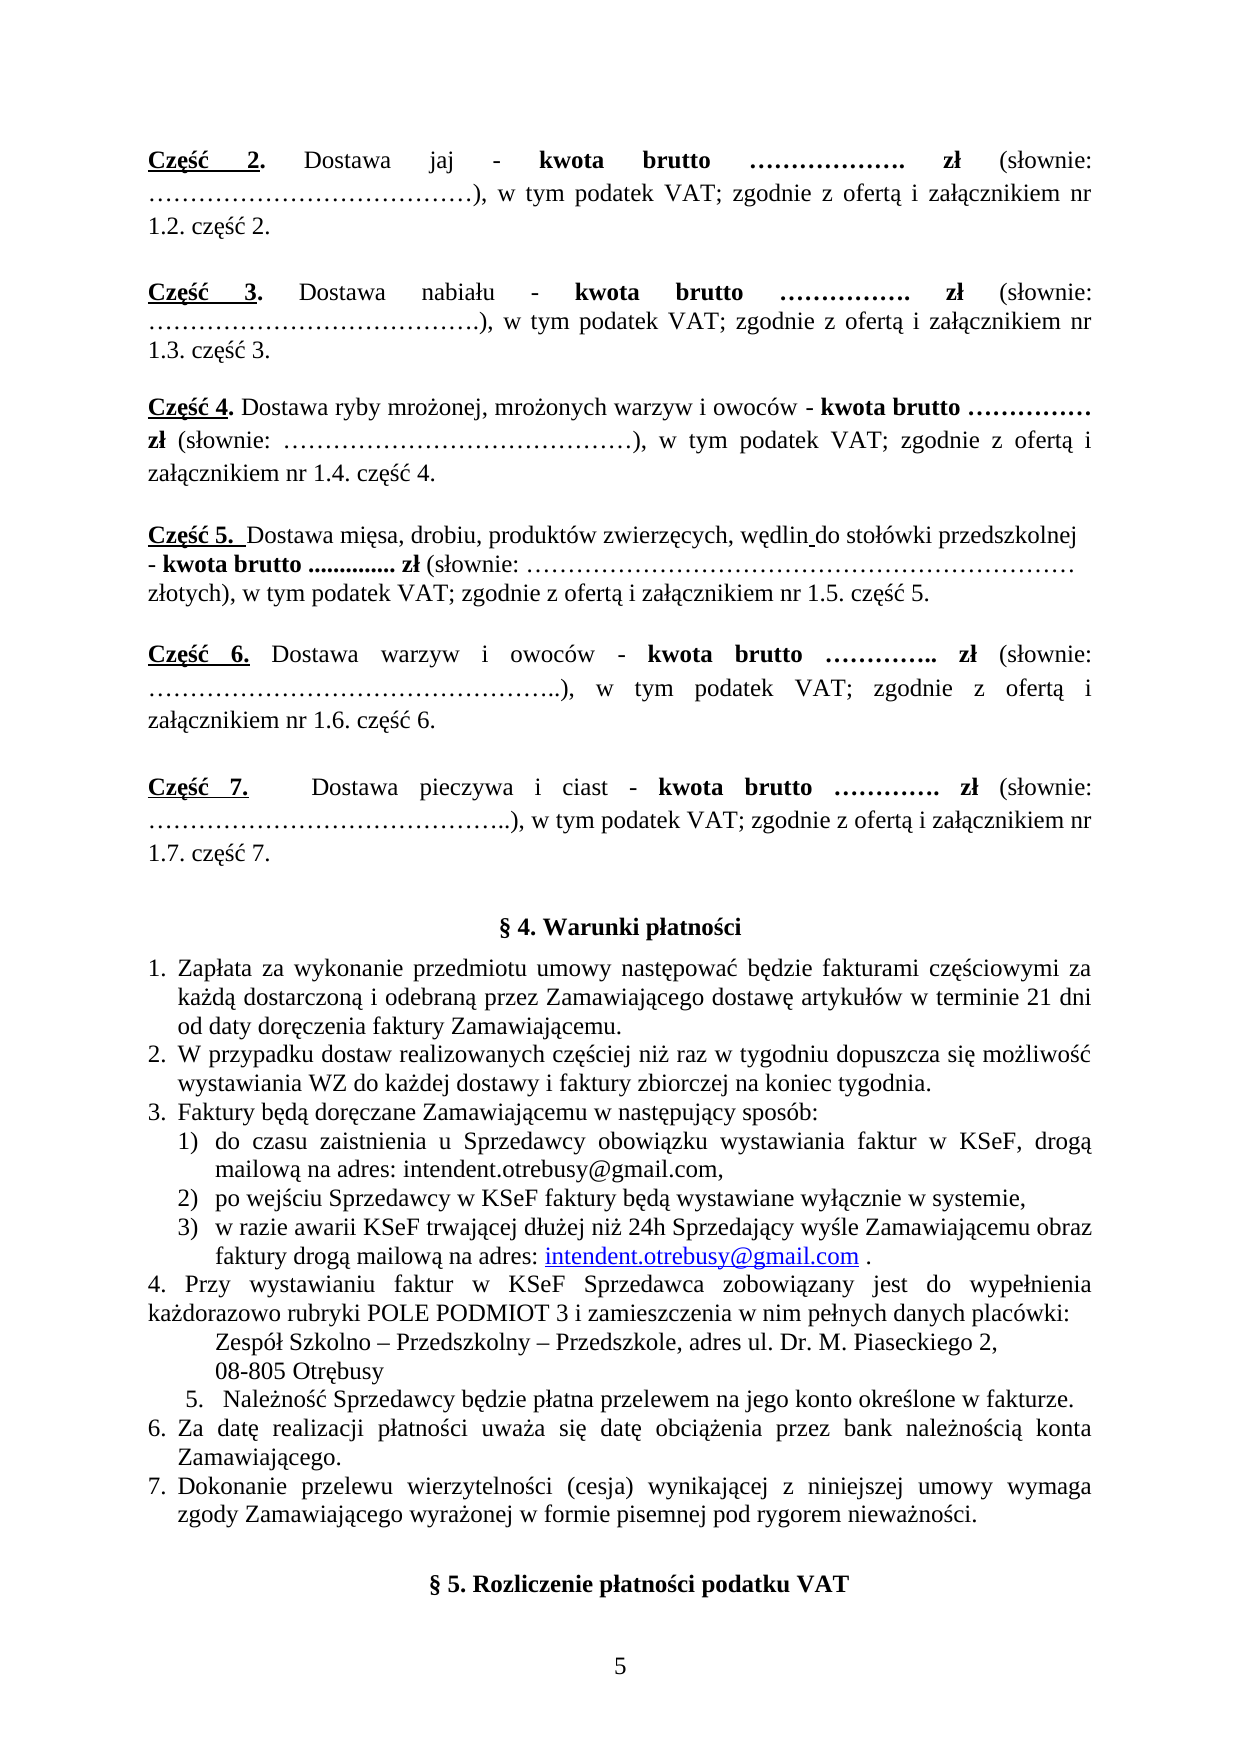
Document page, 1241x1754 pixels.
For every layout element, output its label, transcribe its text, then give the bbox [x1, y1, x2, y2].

list Otrębusy [215, 1356, 1092, 1384]
text Część 7. Dostawa pieczywa i ciast - kwota brutto …………. zł (słownie: ……………………………………..), w tym podatek VAT; zgodnie z ofertą i załącznikiem nr 1.7. część 7. [148, 772, 1092, 866]
list Za datę realizacji płatności uważa się datę obciążenia przez bank należnością konta Zamawiającego. [148, 1413, 1092, 1471]
text Część 5. Dostawa mięsa, drobiu, produktów zwierzęcych, wędlin do stołówki przedszkolnej [148, 520, 1092, 549]
list Należność Sprzedawcy będzie płatna przelewem na jego konto określone w fakturze. [185, 1384, 1092, 1413]
text § 4. Warunki płatności [148, 912, 1092, 941]
list po wejściu Sprzedawcy w KSeF faktury będą wystawiane wyłącznie w systemie, [177, 1183, 1092, 1212]
text Część 2. Dostawa jaj - kwota brutto ………………. zł (słownie: …………………………………), w tym podatek VAT; zgodnie z ofertą i załącznikiem nr 1.2. część 2. [148, 145, 1092, 240]
text § 5. Rozliczenie płatności podatku VAT [185, 1569, 1092, 1598]
text - kwota brutto .............. zł (słownie: …………………………………………………………złotych), w tym podatek VAT; zgodnie z ofertą i załącznikiem nr 1.5. część 5. [148, 549, 1092, 607]
list w razie awarii KSeF trwającej dłużej niż 24h Sprzedający wyśle Zamawiającemu obraz faktury drogą mailową na adres: intendent.otrebusy@gmail.com . [177, 1212, 1092, 1269]
list Dokonanie przelewu wierzytelności (cesja) wynikającej z niniejszej umowy wymaga zgody Zamawiającego wyrażonej w formie pisemnej pod rygorem nieważności. [148, 1471, 1092, 1528]
text Część 6. Dostawa warzyw i owoców - kwota brutto ………….. zł (słownie: …………………………………………..), w tym podatek VAT; zgodnie z ofertą i załącznikiem nr 1.6. część 6. [148, 639, 1092, 734]
text Część 4. Dostawa ryby mrożonej, mrożonych warzyw i owoców - kwota brutto …………… zł (słownie: ……………………………………), w tym podatek VAT; zgodnie z ofertą i załącznikiem nr 1.4. część 4. [148, 392, 1092, 487]
list Zespół Szkolno – Przedszkolny – Przedszkole, adres ul. Dr. M. Piaseckiego 2, [215, 1327, 1092, 1356]
text 4. Przy wystawianiu faktur w KSeF Sprzedawca zobowiązany jest do wypełnienia każdorazowo rubryki POLE PODMIOT 3 i zamieszczenia w nim pełnych danych placówki: [148, 1269, 1092, 1327]
list Zapłata za wykonanie przedmiotu umowy następować będzie fakturami częściowymi za każdą dostarczoną i odebraną przez Zamawiającego dostawę artykułów w terminie 21 dni od daty doręczenia faktury Zamawiającemu. [148, 953, 1092, 1039]
text Część 3. Dostawa nabiału - kwota brutto ……………. zł (słownie: ………………………………….), w tym podatek VAT; zgodnie z ofertą i załącznikiem nr 1.3. część 3. [148, 277, 1092, 364]
list do czasu zaistnienia u Sprzedawcy obowiązku wystawiania faktur w KSeF, drogą mailową na adres: intendent.otrebusy@gmail.com, [177, 1126, 1092, 1183]
list Faktury będą doręczane Zamawiającemu w następujący sposób: [148, 1097, 1092, 1126]
list W przypadku dostaw realizowanych częściej niż raz w tygodniu dopuszcza się możliwość wystawiania WZ do każdej dostawy i faktury zbiorczej na koniec tygodnia. [148, 1039, 1092, 1097]
